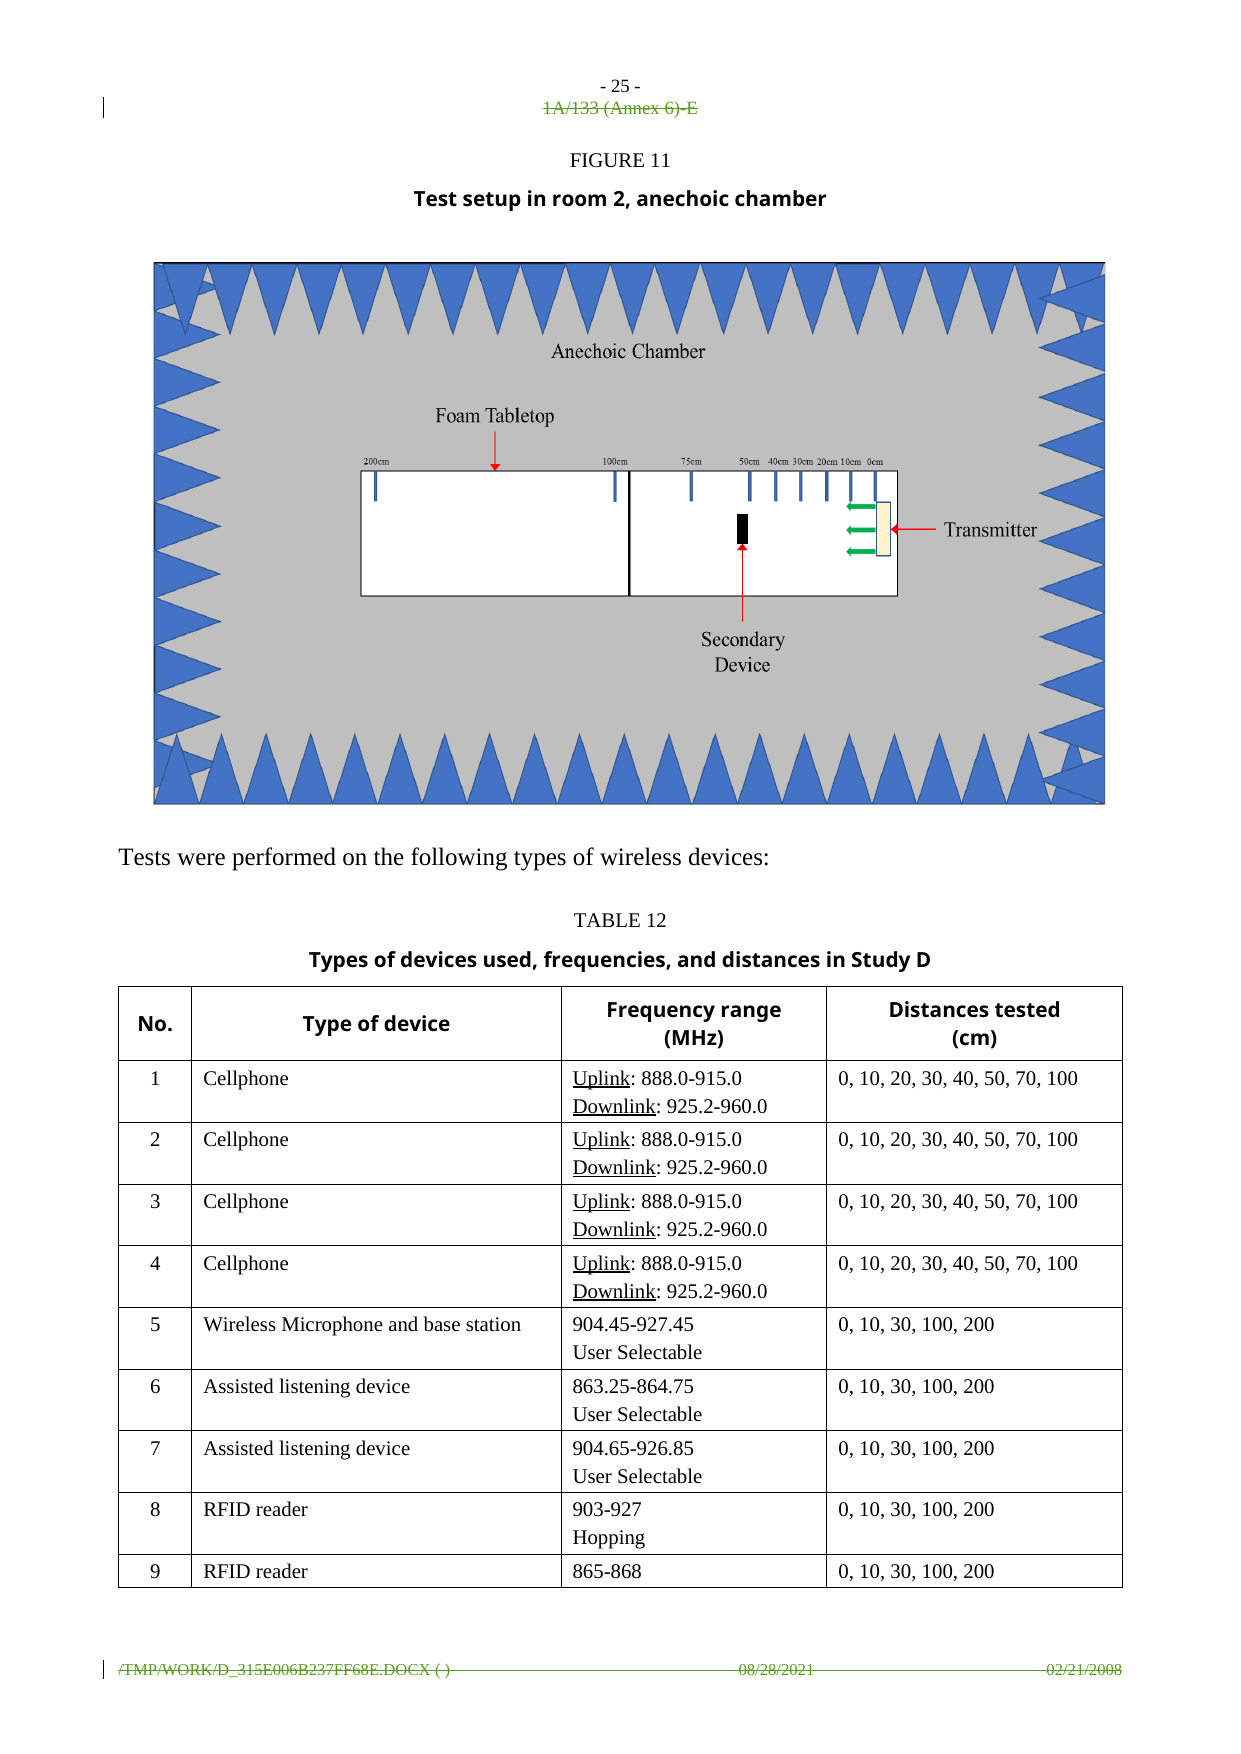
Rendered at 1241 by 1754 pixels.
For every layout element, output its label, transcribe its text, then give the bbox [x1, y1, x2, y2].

table_cell 3 [119, 1185, 191, 1245]
table_cell 0, 10, 30, 100, 200 [827, 1555, 1122, 1587]
table_cell 904.65-926.85 User Selectable [562, 1431, 826, 1492]
table_cell 5 [119, 1308, 191, 1368]
table_cell 0, 10, 20, 30, 40, 50, 70, 100 [827, 1246, 1122, 1307]
table_cell 903-927 Hopping [562, 1493, 826, 1553]
table_cell Assisted listening device [192, 1370, 561, 1430]
table_cell 2 [119, 1123, 191, 1183]
title Types of devices used, frequencies, and distances in Study D [118, 945, 1122, 973]
table_header Type of device [192, 987, 561, 1060]
table_cell Cellphone [192, 1061, 561, 1122]
table_cell 8 [119, 1493, 191, 1553]
table_cell Uplink: 888.0-915.0 Downlink: 925.2-960.0 [562, 1061, 826, 1122]
table_cell 0, 10, 30, 100, 200 [827, 1431, 1122, 1492]
picture [153, 262, 1106, 805]
table_cell 863.25-864.75 User Selectable [562, 1370, 826, 1430]
table_cell 1 [119, 1061, 191, 1122]
title Tests were performed on the following types of wireless devices: [118, 842, 1122, 871]
text Figure 11 [118, 148, 1122, 172]
table_header Distances tested (cm) [827, 987, 1122, 1060]
table_cell 904.45-927.45 User Selectable [562, 1308, 826, 1368]
table_cell 9 [119, 1555, 191, 1587]
table_cell Uplink: 888.0-915.0 Downlink: 925.2-960.0 [562, 1246, 826, 1307]
table_cell Cellphone [192, 1246, 561, 1307]
table_cell 7 [119, 1431, 191, 1492]
table_cell 4 [119, 1246, 191, 1307]
table_cell 6 [119, 1370, 191, 1430]
table_cell 0, 10, 30, 100, 200 [827, 1308, 1122, 1368]
table_cell Wireless Microphone and base station [192, 1308, 561, 1368]
table_cell 0, 10, 20, 30, 40, 50, 70, 100 [827, 1185, 1122, 1245]
table_cell 865-868 Hopping [562, 1555, 826, 1587]
table_cell 0, 10, 20, 30, 40, 50, 70, 100 [827, 1061, 1122, 1122]
table_cell 0, 10, 30, 100, 200 [827, 1370, 1122, 1430]
table_cell Uplink: 888.0-915.0 Downlink: 925.2-960.0 [562, 1185, 826, 1245]
table_header Frequency range (MHz) [562, 987, 826, 1060]
table_cell RFID reader [192, 1555, 561, 1587]
table_header No. [119, 987, 191, 1060]
table_cell Uplink: 888.0-915.0 Downlink: 925.2-960.0 [562, 1123, 826, 1183]
title Test setup in room 2, anechoic chamber [118, 184, 1122, 213]
table_cell Cellphone [192, 1185, 561, 1245]
table_cell 0, 10, 30, 100, 200 [827, 1493, 1122, 1553]
text Table 12 [118, 908, 1122, 932]
table_cell RFID reader [192, 1493, 561, 1553]
table_cell Assisted listening device [192, 1431, 561, 1492]
table_cell 0, 10, 20, 30, 40, 50, 70, 100 [827, 1123, 1122, 1183]
table_cell Cellphone [192, 1123, 561, 1183]
